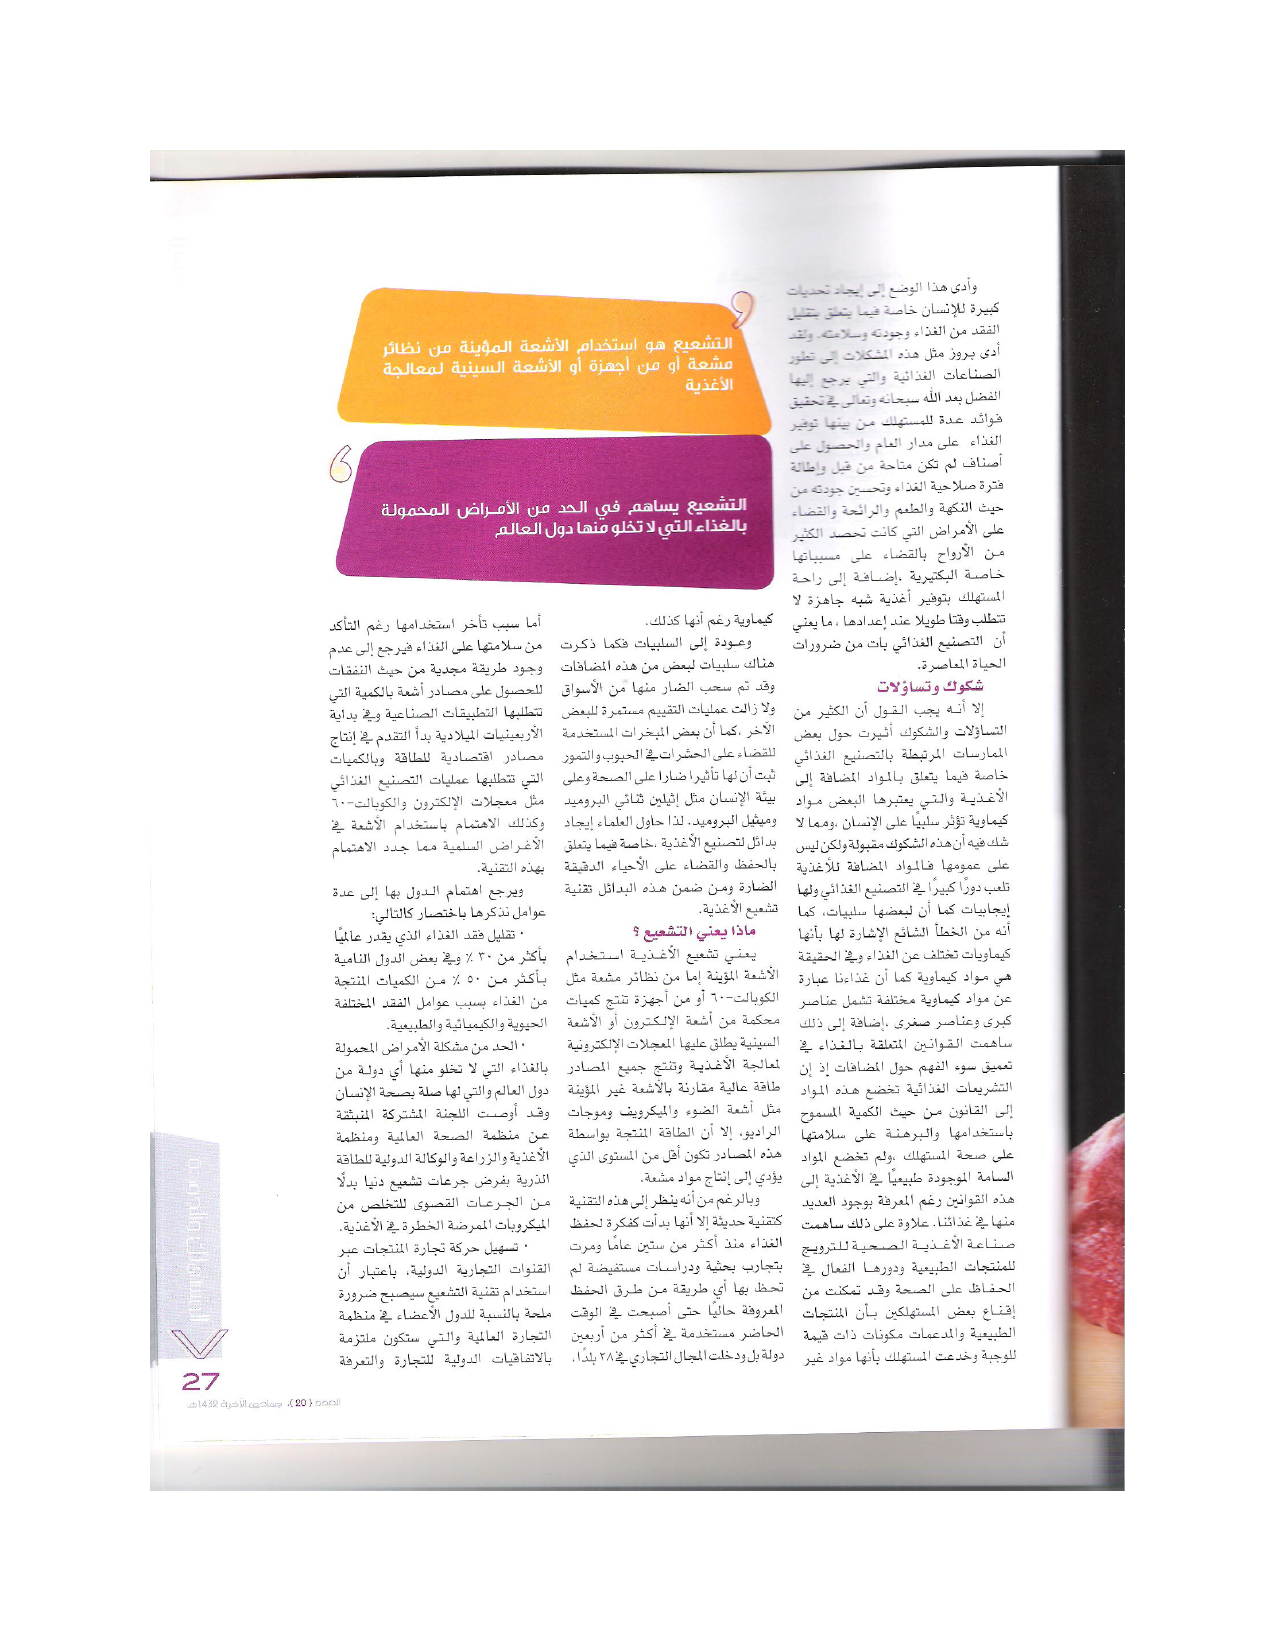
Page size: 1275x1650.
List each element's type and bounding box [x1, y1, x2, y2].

picture [150, 150, 1125, 1491]
